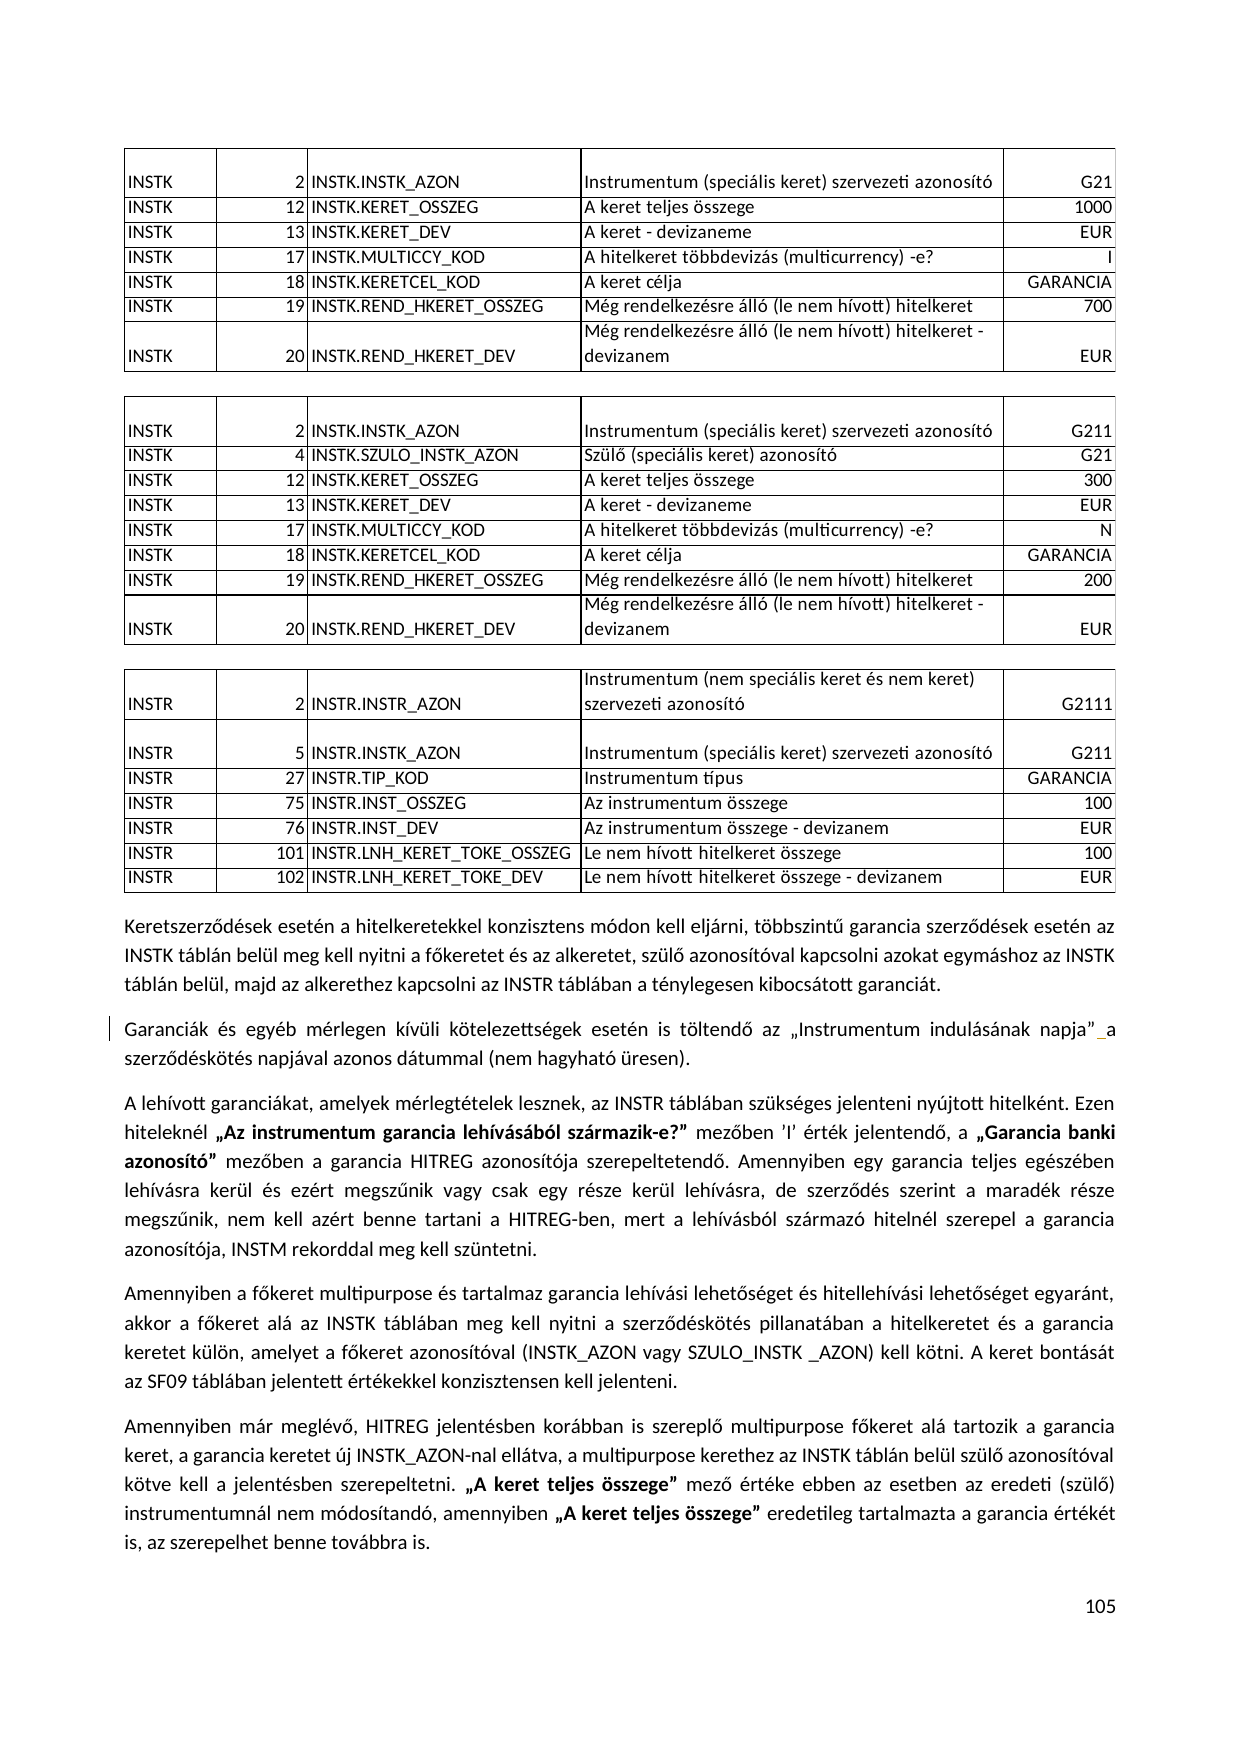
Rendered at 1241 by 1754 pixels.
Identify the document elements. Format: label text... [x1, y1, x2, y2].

text Amennyiben a főkeret multipurpose és tartalmaz garancia lehívási lehetőséget és hitellehívási lehetőséget egyaránt, akkor a főkeret alá az INSTK táblában meg kell nyitni a szerződéskötés pillanatában a hitelkeretet és a garancia keretet külön, amelyet a főkeret azonosítóval (INSTK_AZON vagy SZULO_INSTK _AZON) kell kötni. A keret bontását az SF09 táblában jelentett értékekkel konzisztensen kell jelenteni. [124, 1281, 1116, 1393]
text Amennyiben már meglévő, HITREG jelentésben korábban is szereplő multipurpose főkeret alá tartozik a garancia keret, a garancia keretet új INSTK_AZON-nal ellátva, a multipurpose kerethez az INSTK táblán belül szülő azonosítóval kötve kell a jelentésben szerepeltetni. „A keret teljes összege” mező értéke ebben az esetben az eredeti (szülő) instrumentumnál nem módosítandó, amennyiben „A keret teljes összege” eredetileg tartalmazta a garancia értékét is, az szerepelhet benne továbbra is. [124, 1413, 1116, 1555]
text A lehívott garanciákat, amelyek mérlegtételek lesznek, az INSTR táblában szükséges jelenteni nyújtott hitelként. Ezen hiteleknél „Az instrumentum garancia lehívásából származik-e?” mezőben ’I’ érték jelentendő, a „Garancia banki azonosító” mezőben a garancia HITREG azonosítója szerepeltetendő. Amennyiben egy garancia teljes egészében lehívásra kerül és ezért megszűnik vagy csak egy része kerül lehívásra, de szerződés szerint a maradék része megszűnik, nem kell azért benne tartani a HITREG-ben, mert a lehívásból származó hitelnél szerepel a garancia azonosítója, INSTM rekorddal meg kell szüntetni. [124, 1090, 1116, 1261]
text Garanciák és egyéb mérlegen kívüli kötelezettségek esetén is töltendő az „Instrumentum indulásának napja”a szerződéskötés napjával azonos dátummal (nem hagyható üresen). [124, 1016, 1116, 1071]
text Keretszerződések esetén a hitelkeretekkel konzisztens módon kell eljárni, többszintű garancia szerződések esetén az INSTK táblán belül meg kell nyitni a főkeretet és az alkeretet, szülő azonosítóval kapcsolni azokat egymáshoz az INSTK táblán belül, majd az alkerethez kapcsolni az INSTR táblában a ténylegesen kibocsátott garanciát. [124, 913, 1116, 997]
